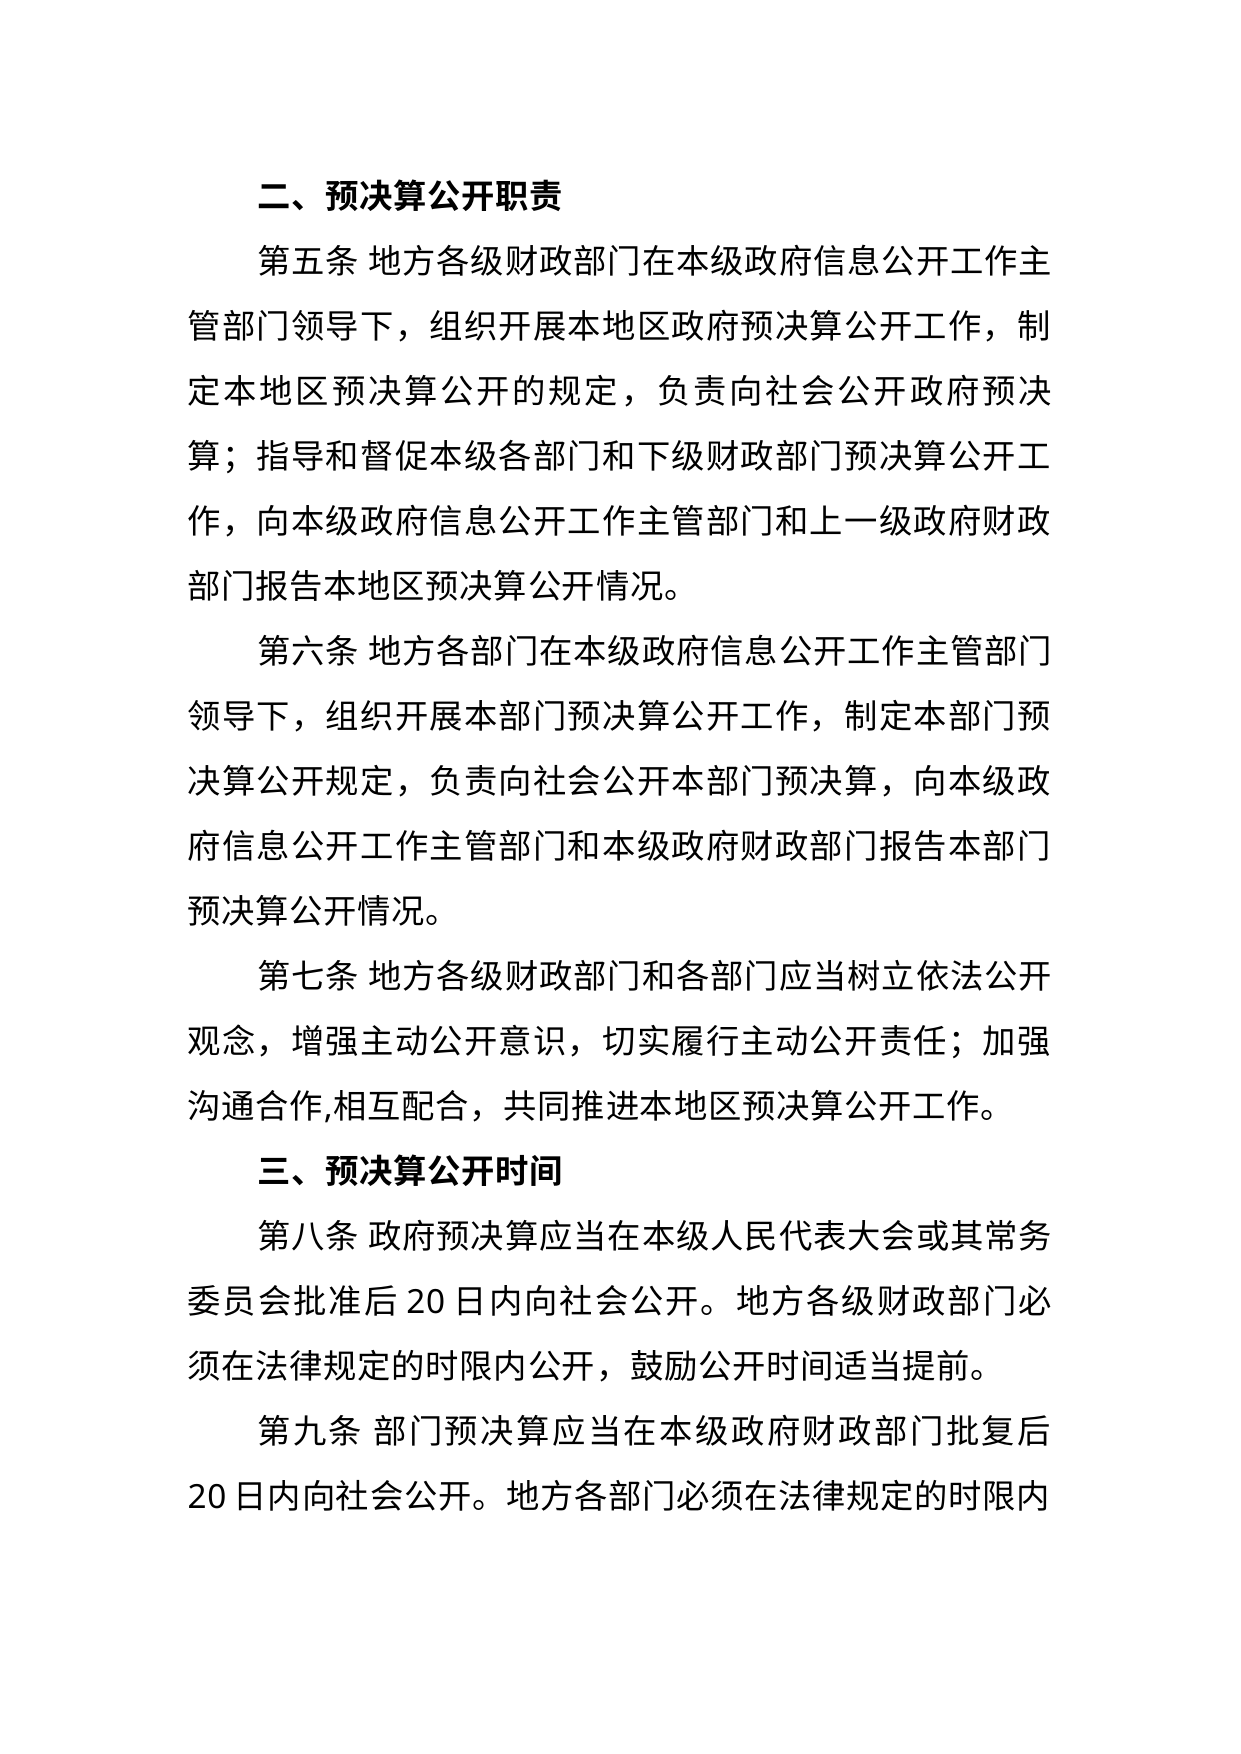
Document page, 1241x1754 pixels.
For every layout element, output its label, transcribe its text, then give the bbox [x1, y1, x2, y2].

text 第五条 地方各级财政部门在本级政府信息公开工作主管部门领导下，组织开展本地区政府预决算公开工作，制定本地区预决算公开的规定，负责向社会公开政府预决算；指导和督促本级各部门和下级财政部门预决算公开工作，向本级政府信息公开工作主管部门和上一级政府财政部门报告本地区预决算公开情况。 [187, 227, 1053, 617]
text 三、预决算公开时间 [187, 1137, 1053, 1202]
text 二、预决算公开职责 [187, 162, 1053, 227]
text 第六条 地方各部门在本级政府信息公开工作主管部门领导下，组织开展本部门预决算公开工作，制定本部门预决算公开规定，负责向社会公开本部门预决算，向本级政府信息公开工作主管部门和本级政府财政部门报告本部门预决算公开情况。 [187, 617, 1053, 942]
text 第八条 政府预决算应当在本级人民代表大会或其常务委员会批准后20日内向社会公开。地方各级财政部门必须在法律规定的时限内公开，鼓励公开时间适当提前。 [187, 1202, 1053, 1397]
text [187, 1397, 1053, 1527]
text 第七条 地方各级财政部门和各部门应当树立依法公开观念，增强主动公开意识，切实履行主动公开责任；加强沟通合作,相互配合，共同推进本地区预决算公开工作。 [187, 942, 1053, 1137]
